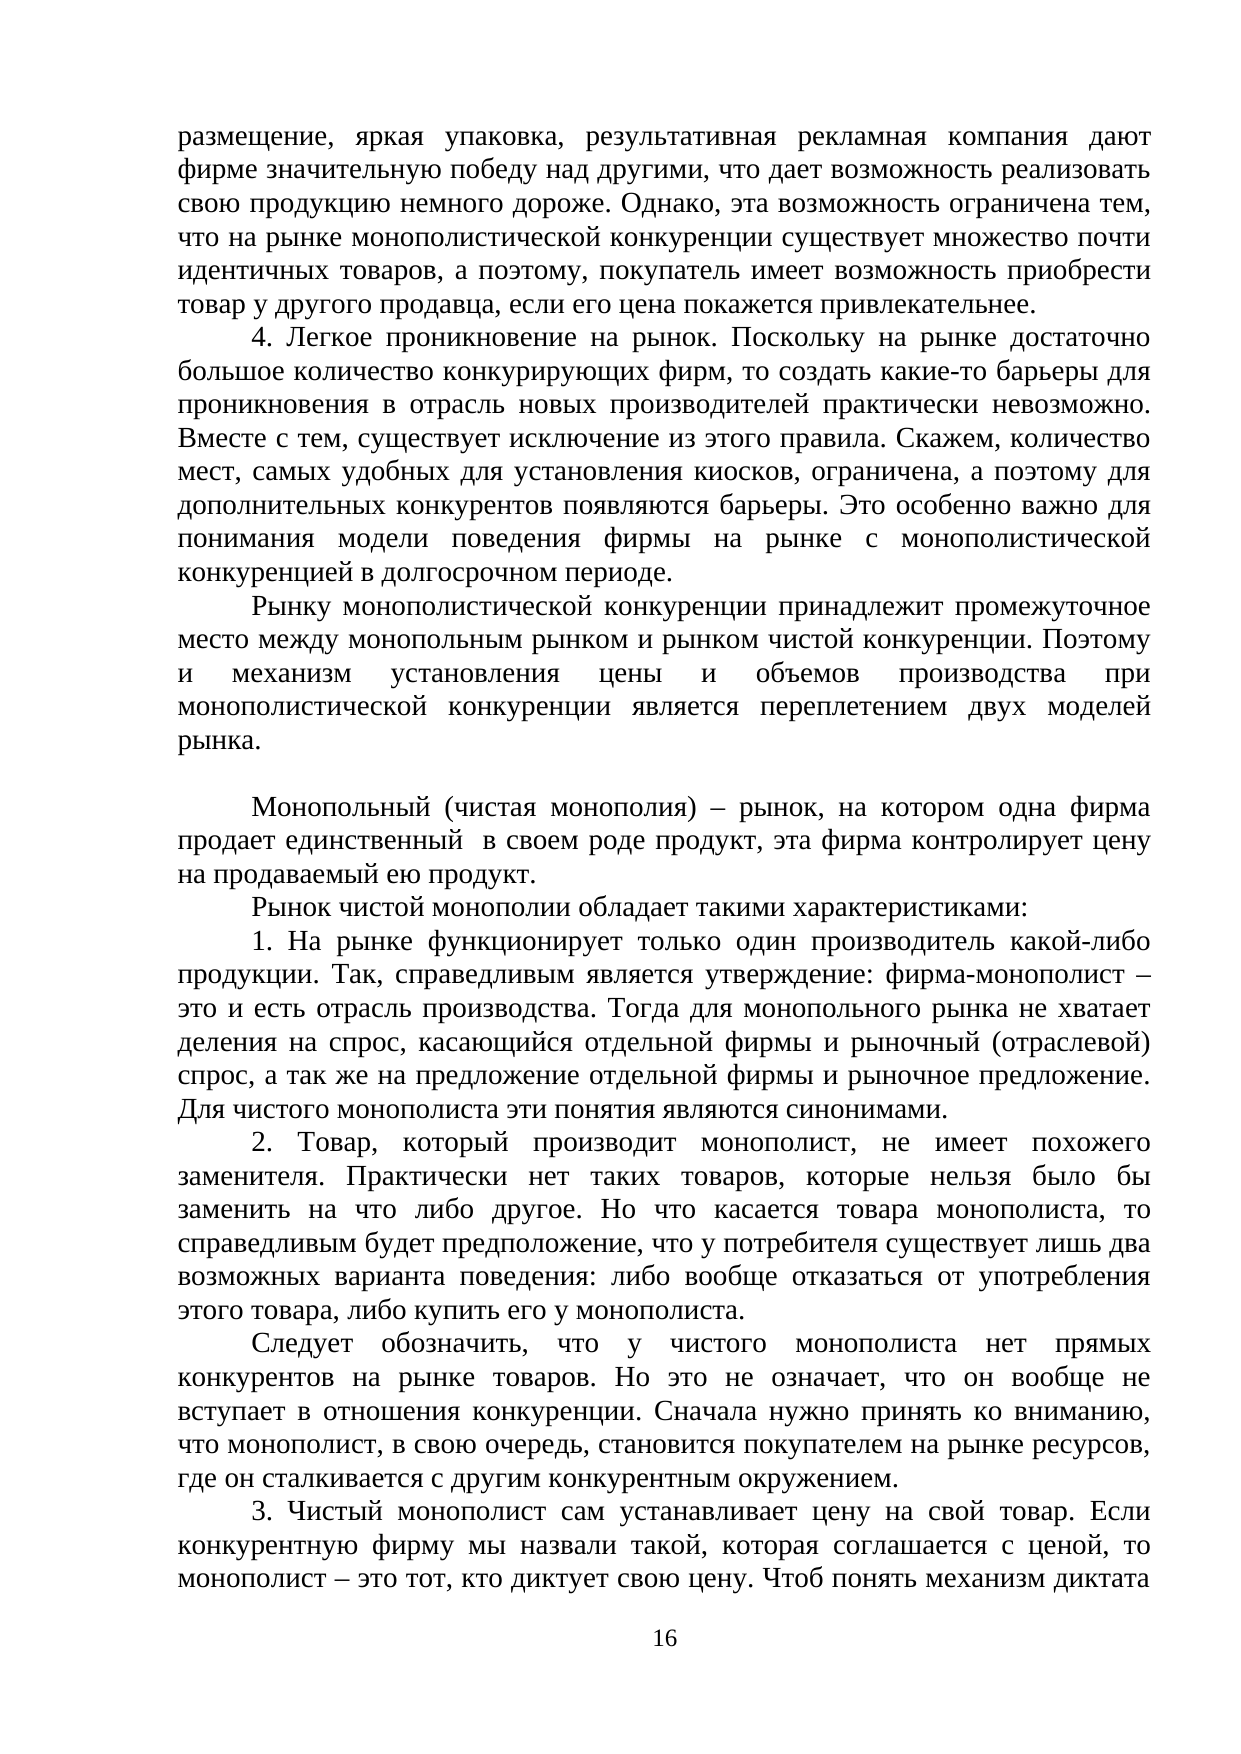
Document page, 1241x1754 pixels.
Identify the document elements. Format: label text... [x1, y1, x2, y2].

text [177, 118, 1152, 319]
text 4. Легкое проникновение на рынок. Поскольку на рынке достаточно большое количество конкурирующих фирм, то создать какие-то барьеры для проникновения в отрасль новых производителей практически невозможно. Вместе с тем, существует исключение из этого правила. Скажем, количество мест, самых удобных для установления киосков, ограничена, а поэтому для дополнительных конкурентов появляются барьеры. Это особенно важно для понимания модели поведения фирмы на рынке с монополистической конкуренцией в долгосрочном периоде. [177, 319, 1152, 588]
text 1. На рынке функционирует только один производитель какой-либо продукции. Так, справедливым является утверждение: фирма-монополист – это и есть отрасль производства. Тогда для монопольного рынка не хватает деления на спрос, касающийся отдельной фирмы и рыночный (отраслевой) спрос, а так же на предложение отдельной фирмы и рыночное предложение. Для чистого монополиста эти понятия являются синонимами. [177, 923, 1152, 1124]
text Следует обозначить, что у чистого монополиста нет прямых конкурентов на рынке товаров. Но это не означает, что он вообще не вступает в отношения конкуренции. Сначала нужно принять ко вниманию, что монополист, в свою очередь, становится покупателем на рынке ресурсов, где он сталкивается с другим конкурентным окружением. [177, 1326, 1152, 1493]
text 2. Товар, который производит монополист, не имеет похожего заменителя. Практически нет таких товаров, которые нельзя было бы заменить на что либо другое. Но что касается товара монополиста, то справедливым будет предположение, что у потребителя существует лишь два возможных варианта поведения: либо вообще отказаться от употребления этого товара, либо купить его у монополиста. [177, 1124, 1152, 1326]
text Рынок чистой монополии обладает такими характеристиками: [177, 889, 1152, 923]
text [177, 1493, 1152, 1594]
text Монопольный (чистая монополия) – рынок, на котором одна фирма продает единственный в своем роде продукт, эта фирма контролирует цену на продаваемый ею продукт. [177, 789, 1152, 889]
text Рынку монополистической конкуренции принадлежит промежуточное место между монопольным рынком и рынком чистой конкуренции. Поэтому и механизм установления цены и объемов производства при монополистической конкуренции является переплетением двух моделей рынка. [177, 588, 1152, 755]
